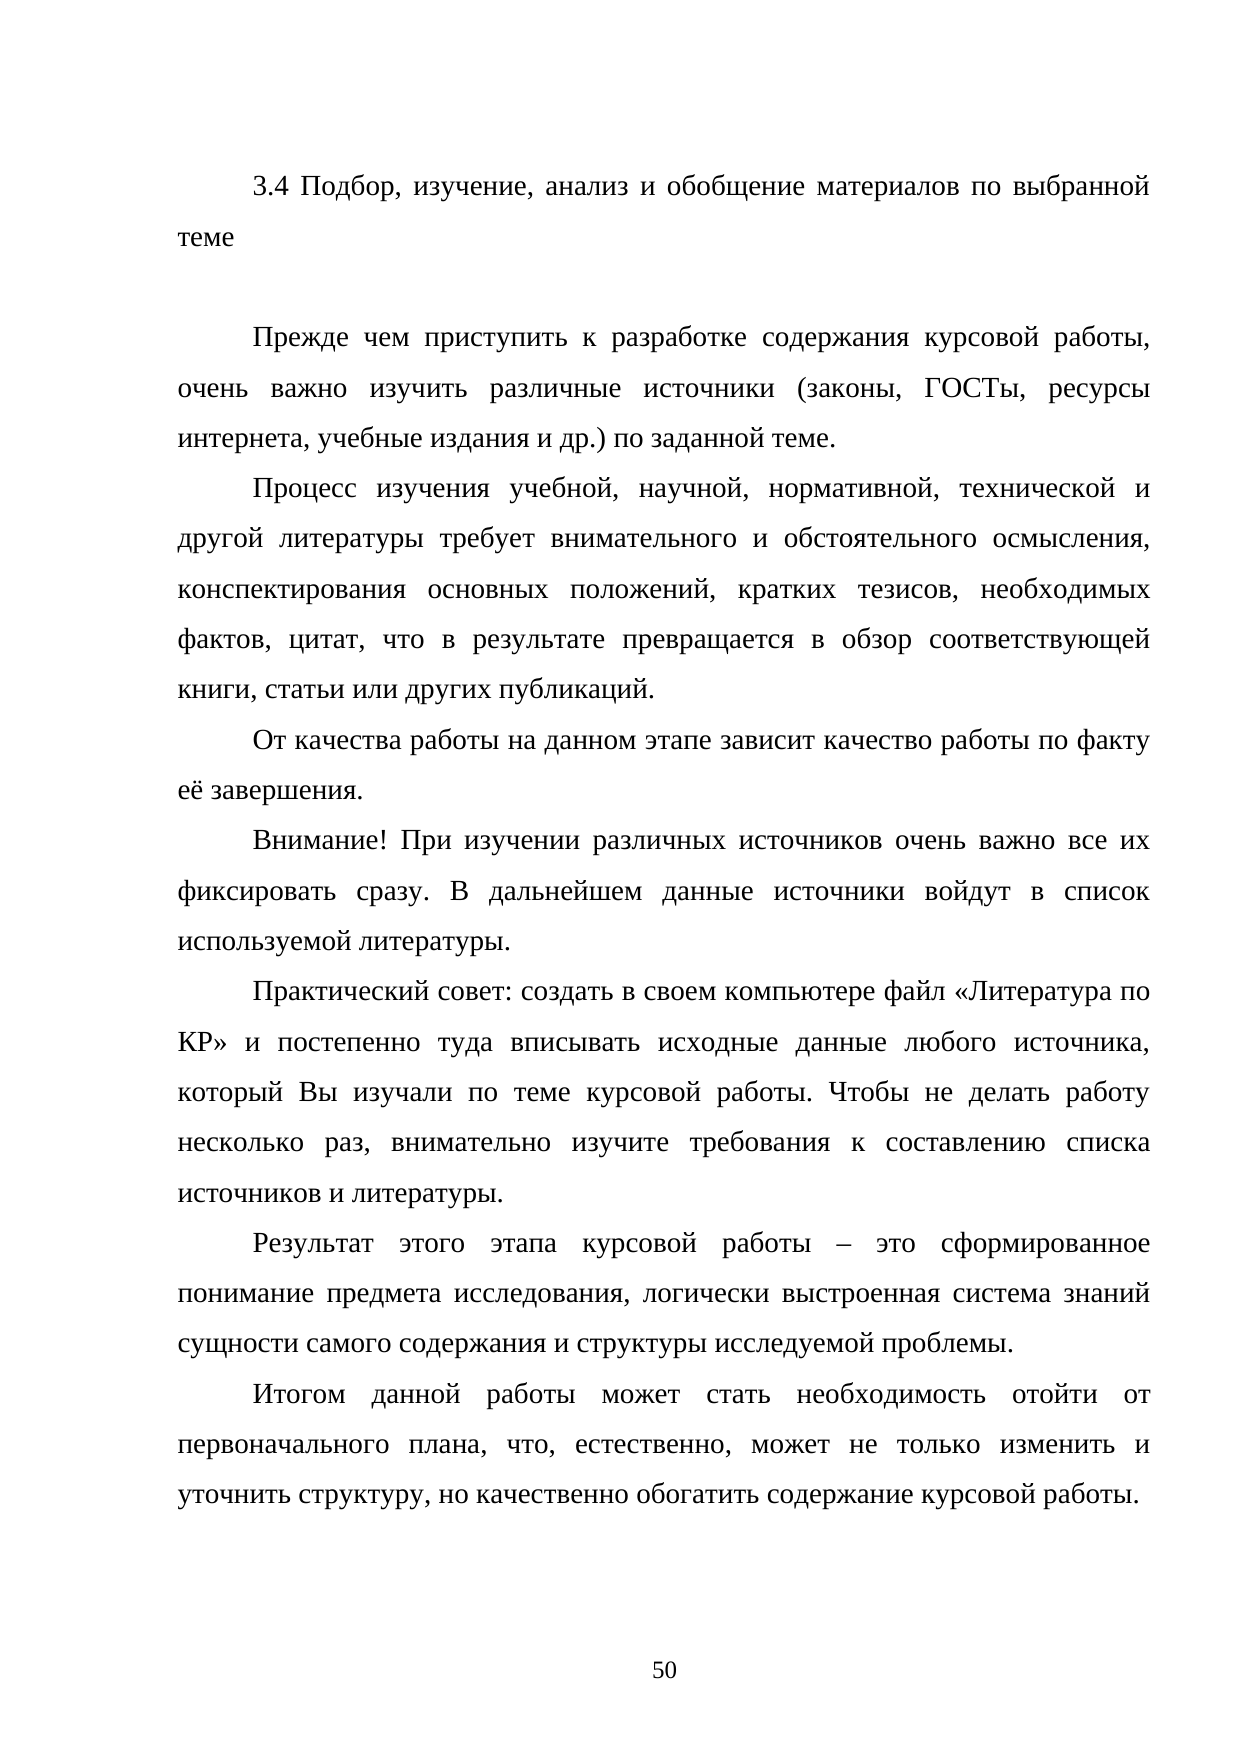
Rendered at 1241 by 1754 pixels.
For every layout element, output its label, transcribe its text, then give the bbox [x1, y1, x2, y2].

text От качества работы на данном этапе зависит качество работы по факту её завершения. [177, 722, 1151, 806]
text Процесс изучения учебной, научной, нормативной, технической и другой литературы требует внимательного и обстоятельного осмысления, конспектирования основных положений, кратких тезисов, необходимых фактов, цитат, что в результате превращается в обзор соответствующей книги, статьи или других публикаций. [177, 470, 1151, 705]
text Итогом данной работы может стать необходимость отойти от первоначального плана, что, естественно, может не только изменить и уточнить структуру, но качественно обогатить содержание курсовой работы. [177, 1376, 1151, 1510]
text 3.4 Подбор, изучение, анализ и обобщение материалов по выбранной теме [177, 168, 1151, 252]
text Практический совет: создать в своем компьютере файл «Литература по КР» и постепенно туда вписывать исходные данные любого источника, который Вы изучали по теме курсовой работы. Чтобы не делать работу несколько раз, внимательно изучите требования к составлению списка источников и литературы. [177, 973, 1151, 1208]
text Внимание! При изучении различных источников очень важно все их фиксировать сразу. В дальнейшем данные источники войдут в список используемой литературы. [177, 822, 1151, 957]
text Результат этого этапа курсовой работы – это сформированное понимание предмета исследования, логически выстроенная система знаний сущности самого содержания и структуры исследуемой проблемы. [177, 1225, 1151, 1359]
text Прежде чем приступить к разработке содержания курсовой работы, очень важно изучить различные источники (законы, ГОСТы, ресурсы интернета, учебные издания и др.) по заданной теме. [177, 319, 1151, 453]
